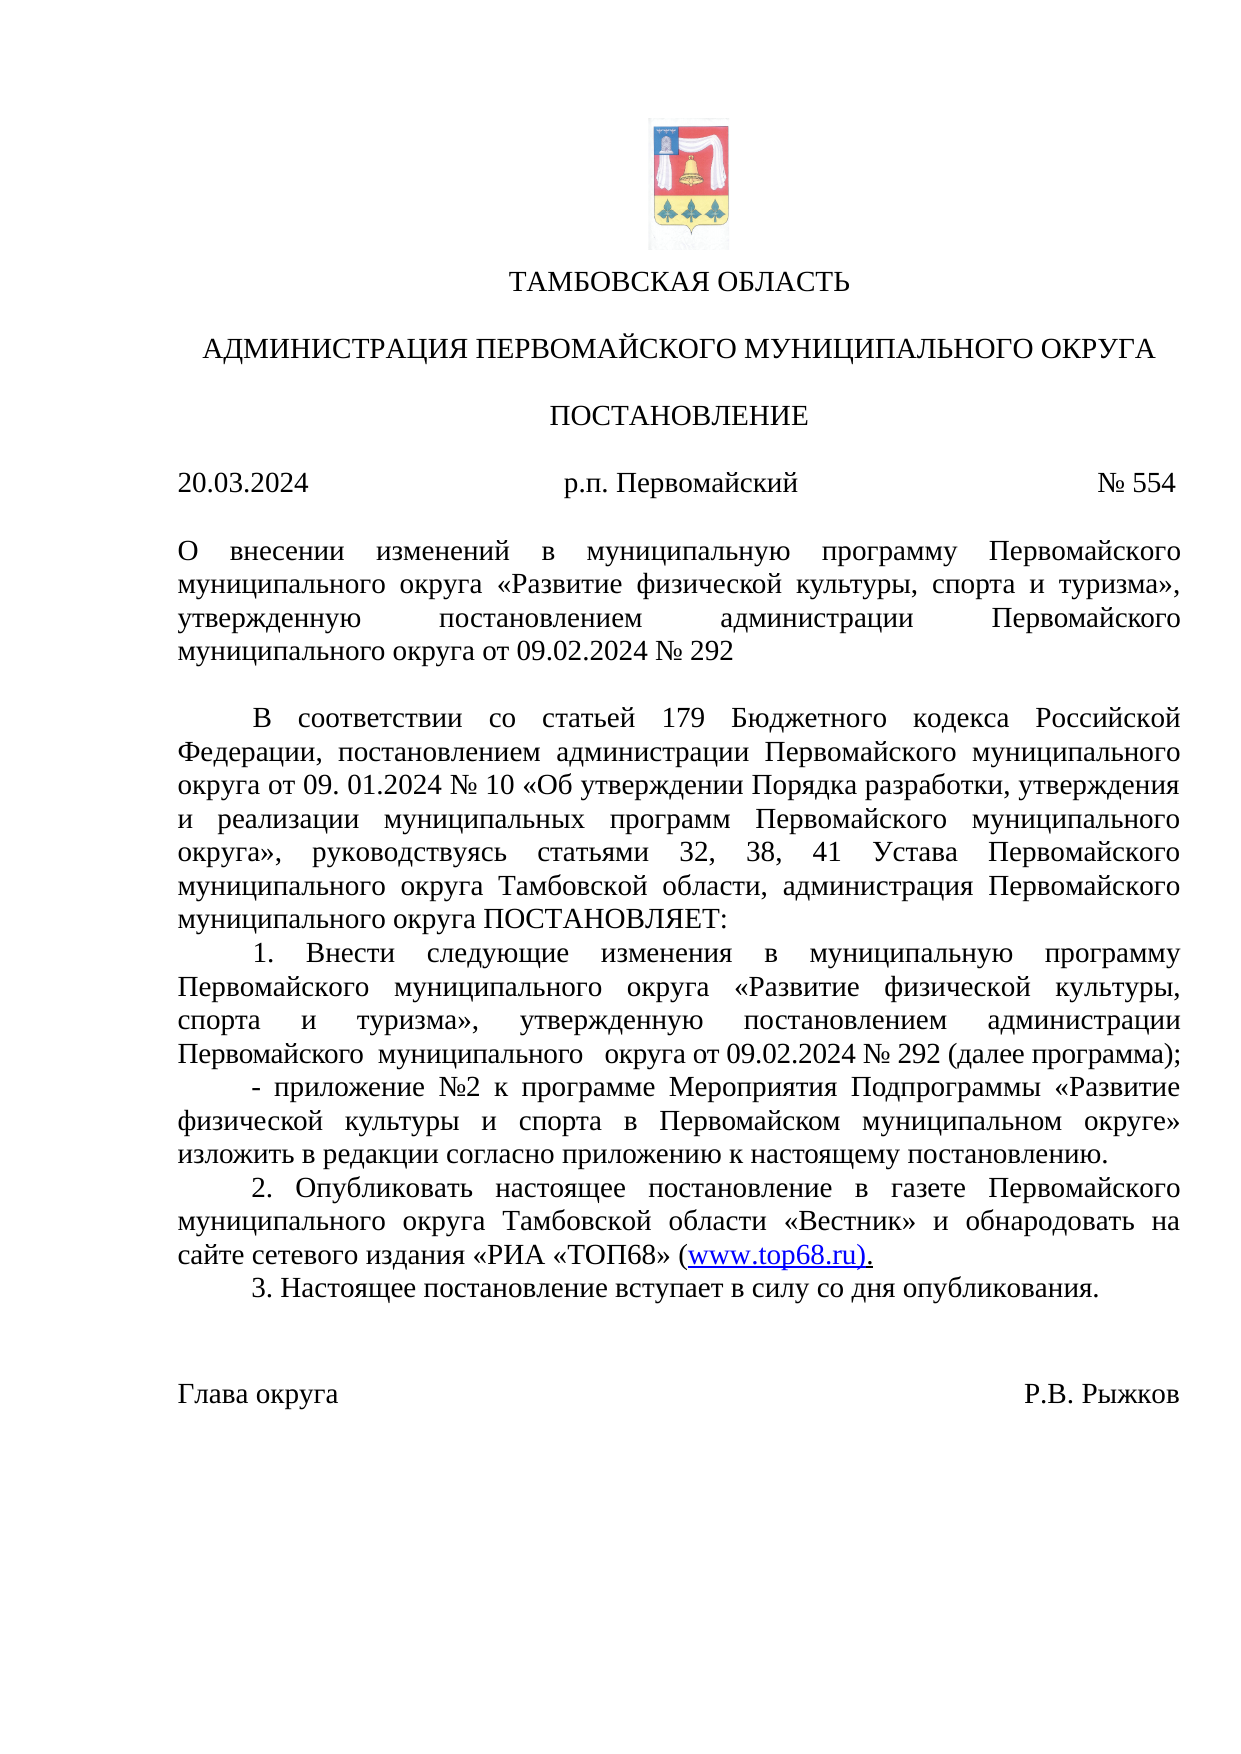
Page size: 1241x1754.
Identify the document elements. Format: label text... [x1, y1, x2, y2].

text Глава округа Р.В. Рыжков [177, 1376, 1181, 1410]
text В соответствии со статьей 179 Бюджетного кодекса Российской Федерации, постановлением администрации Первомайского муниципального округа от 09. 01.2024 № 10 «Об утверждении Порядка разработки, утверждения и реализации муниципальных программ Первомайского муниципального округа», руководствуясь статьями 32, 38, 41 Устава Первомайского муниципального округа Тамбовской области, администрация Первомайского муниципального округа ПОСТАНОВЛЯЕТ: [177, 700, 1181, 935]
text 3. Настоящее постановление вступает в силу со дня опубликования. [177, 1271, 1181, 1304]
text 2. Опубликовать настоящее постановление в газете Первомайского муниципального округа Тамбовской области «Вестник» и обнародовать на сайте сетевого издания «РИА «ТОП68» (www.top68.ru). [177, 1170, 1181, 1271]
text 1. Внести следующие изменения в муниципальную программу Первомайского муниципального округа «Развитие физической культуры, спорта и туризма», утвержденную постановлением администрации Первомайского муниципального округа от 09.02.2024 № 292 (далее программа); [177, 935, 1181, 1069]
text ПОСТАНОВЛЕНИЕ [177, 398, 1181, 432]
text ТАМБОВСКАЯ ОБЛАСТЬ [177, 264, 1181, 298]
text О внесении изменений в муниципальную программу Первомайского муниципального округа «Развитие физической культуры, спорта и туризма», утвержденную постановлением администрации Первомайского муниципального округа от 09.02.2024 № 292 [177, 533, 1181, 667]
text - приложение №2 к программе Мероприятия Подпрограммы «Развитие физической культуры и спорта в Первомайском муниципальном округе» изложить в редакции согласно приложению к настоящему постановлению. [177, 1069, 1181, 1170]
text АДМИНИСТРАЦИЯ ПЕРВОМАЙСКОГО МУНИЦИПАЛЬНОГО ОКРУГА [177, 331, 1181, 365]
text 20.03.2024 р.п. Первомайский № 554 [177, 466, 1181, 499]
